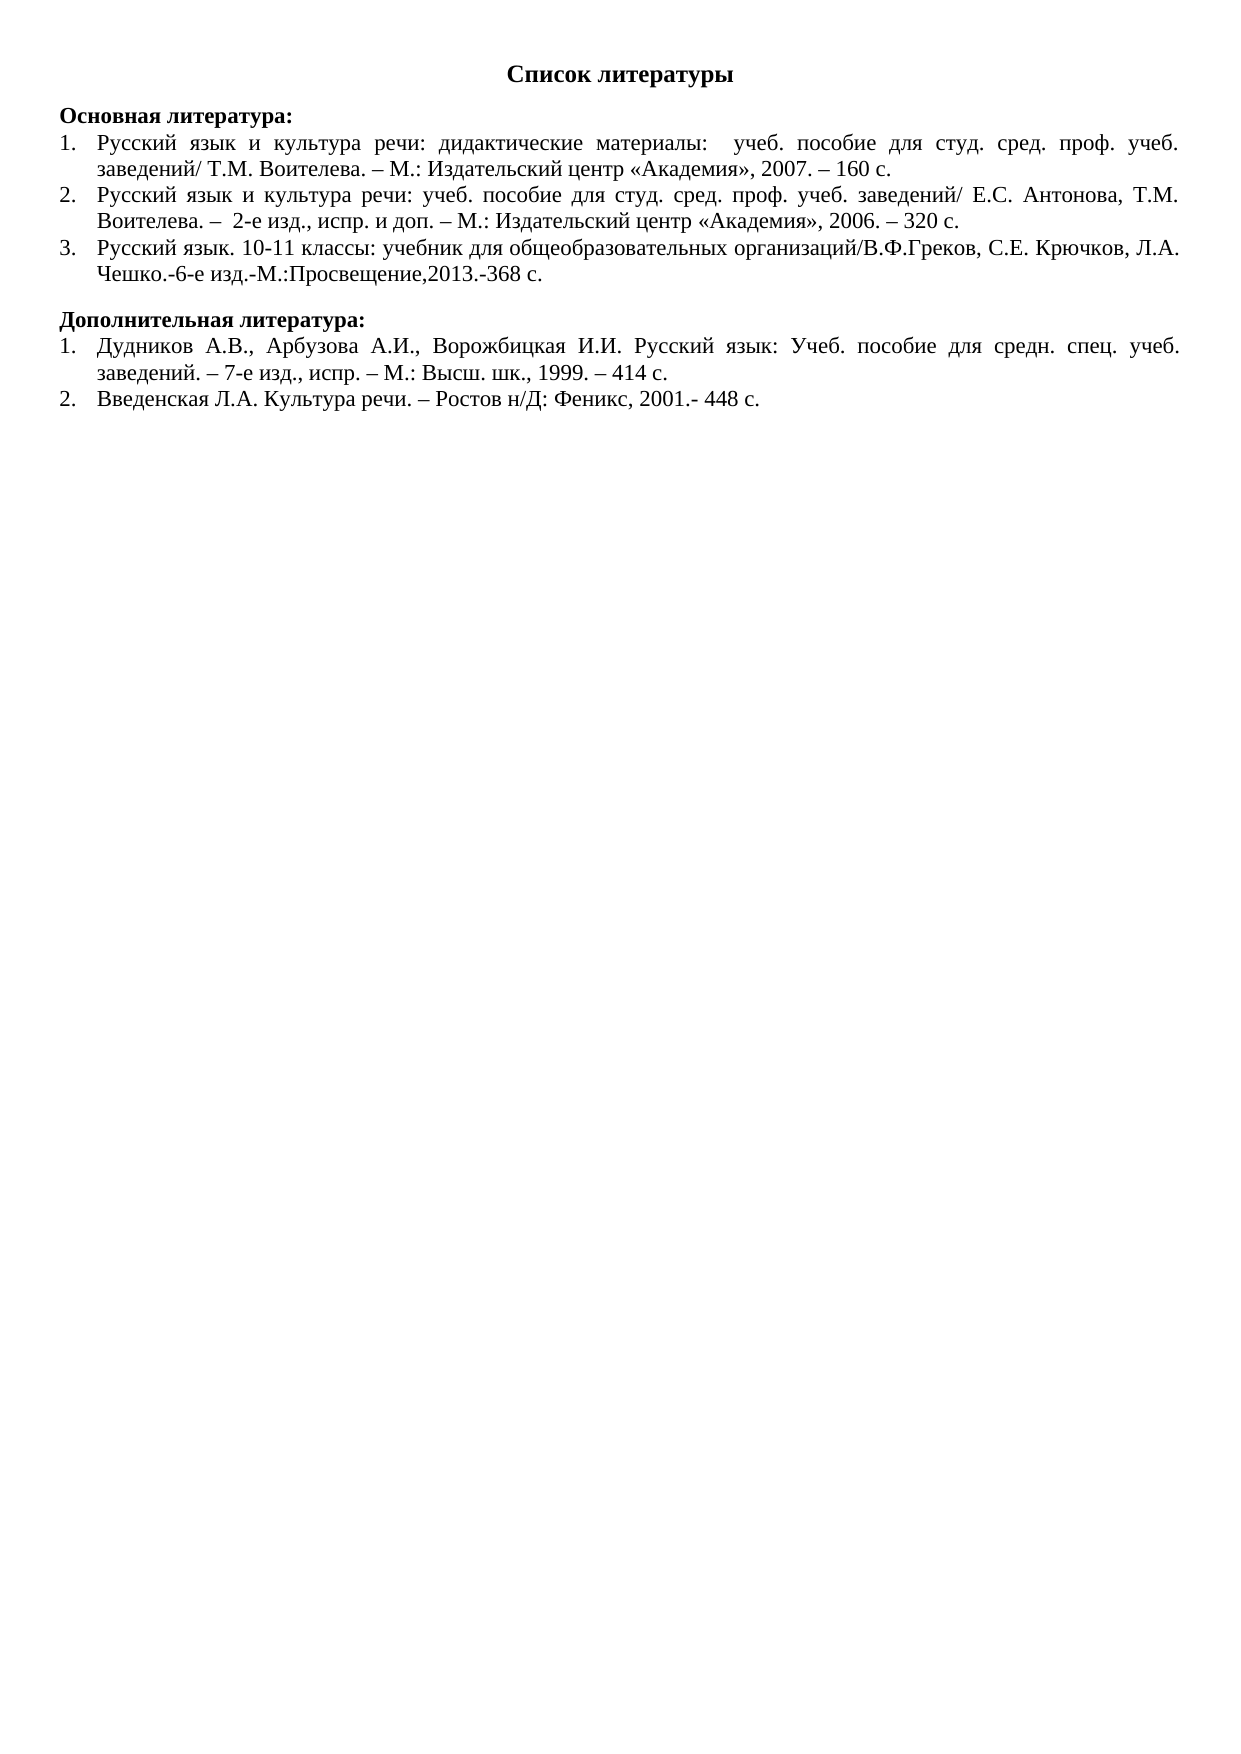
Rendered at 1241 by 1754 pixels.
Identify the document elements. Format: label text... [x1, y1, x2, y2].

list Введенская Л.А. Культура речи. – Ростов н/Д: Феникс, 2001.- 448 с. [59, 385, 1181, 411]
text Основная литература: [59, 102, 1181, 128]
list Русский язык. 10-11 классы: учебник для общеобразовательных организаций/В.Ф.Греков, С.Е. Крючков, Л.А. Чешко.-6-е изд.-М.:Просвещение,2013.-368 с. [59, 234, 1181, 287]
list Русский язык и культура речи: учеб. пособие для студ. сред. проф. учеб. заведений/ Е.С. Антонова, Т.М. Воителева. – 2-е изд., испр. и доп. – М.: Издательский центр «Академия», 2006. – 320 с. [59, 181, 1181, 234]
text Список литературы [59, 59, 1181, 88]
text Дополнительная литература: [59, 306, 1181, 332]
list Дудников А.В., Арбузова А.И., Ворожбицкая И.И. Русский язык: Учеб. пособие для средн. спец. учеб. заведений. – 7-е изд., испр. – М.: Высш. шк., 1999. – 414 с. [59, 332, 1181, 385]
list Русский язык и культура речи: дидактические материалы: учеб. пособие для студ. сред. проф. учеб. заведений/ Т.М. Воителева. – М.: Издательский центр «Академия», 2007. – 160 с. [59, 128, 1181, 181]
